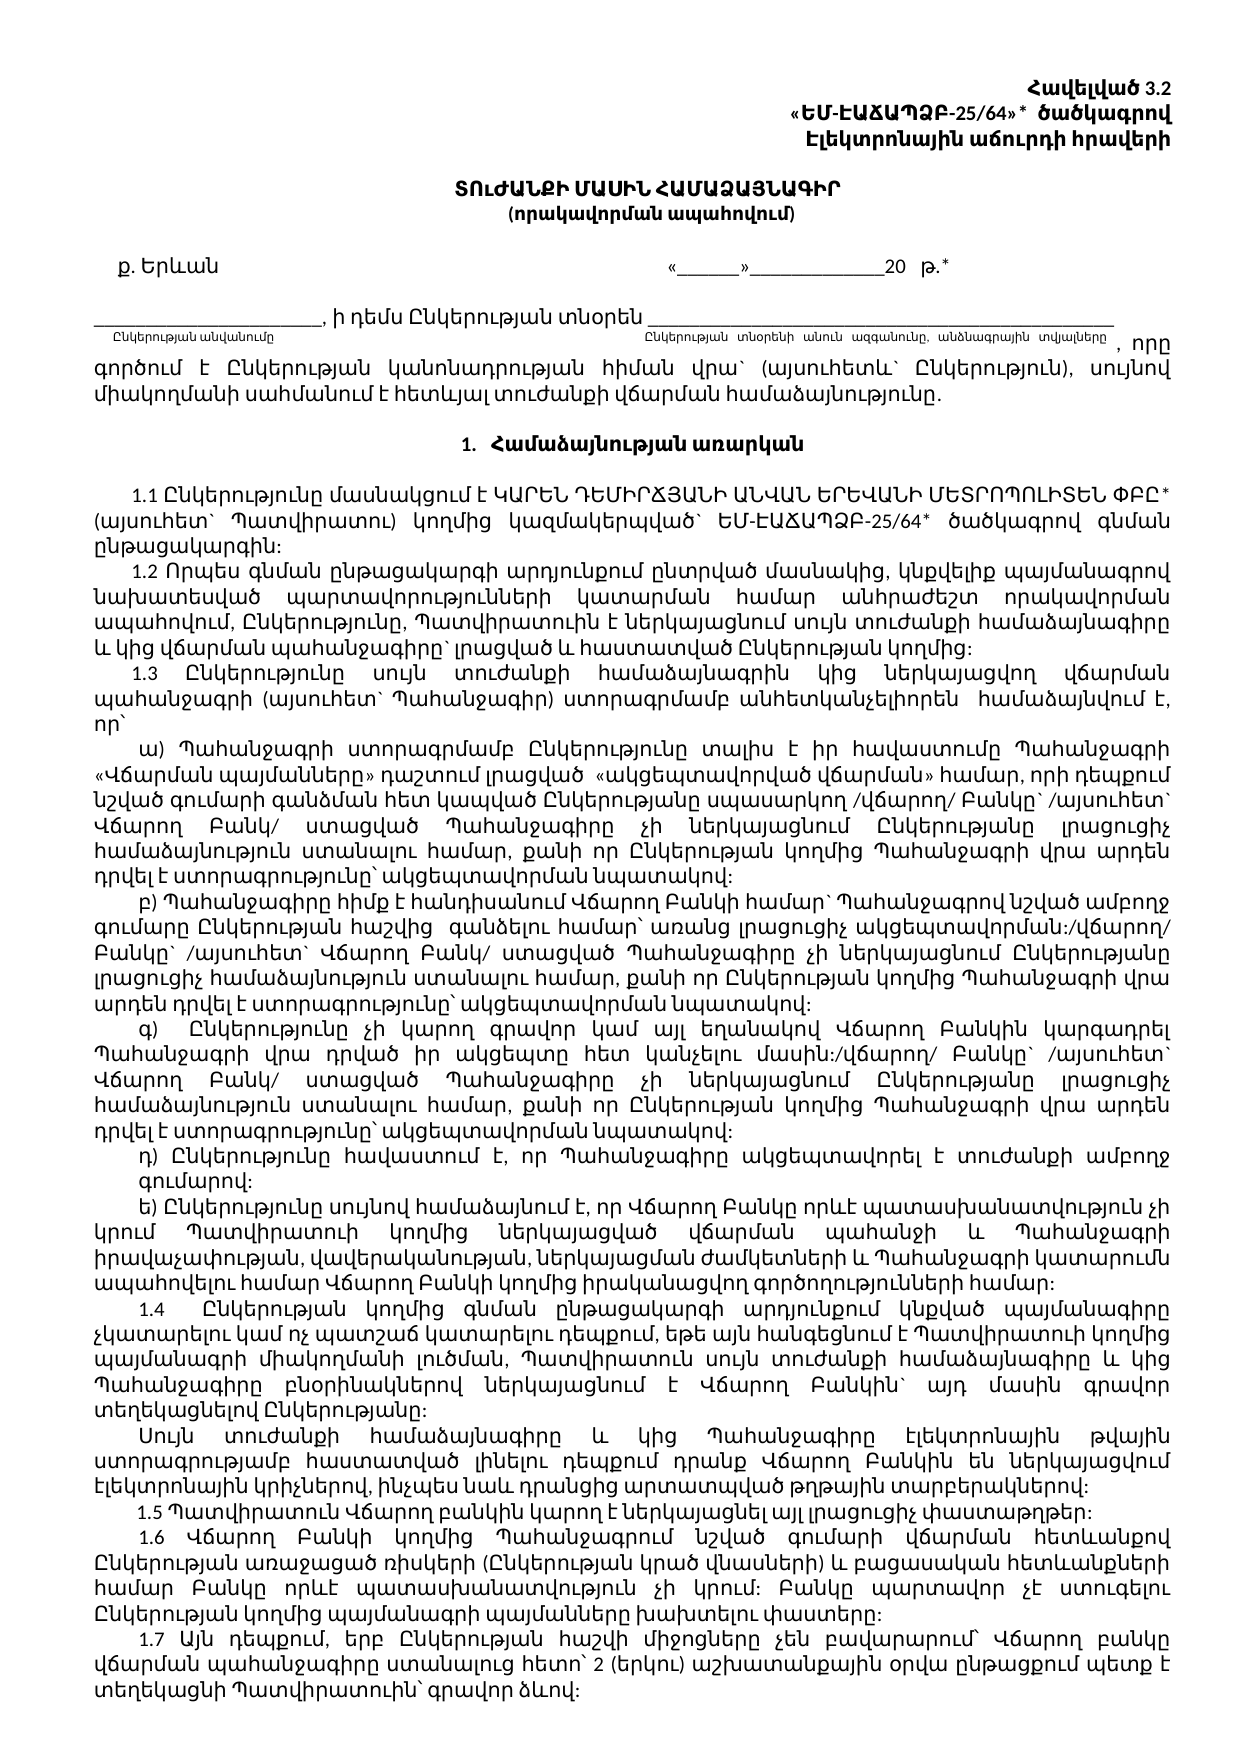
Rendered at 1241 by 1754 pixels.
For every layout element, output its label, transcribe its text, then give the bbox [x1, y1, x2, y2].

text գ) Ընկերությունը չի կարող գրավոր կամ այլ եղանակով Վճարող Բանկին կարգադրել Պահանջագրի վրա դրված իր ակցեպտը հետ կանչելու մասին:/վճարող/ Բանկը` /այսուհետ` Վճարող Բանկ/ ստացված Պահանջագիրը չի ներկայացնում Ընկերությանը լրացուցիչ համաձայնություն ստանալու համար, քանի որ Ընկերության կողմից Պահանջագրի վրա արդեն դրվել է ստորագրությունը՝ ակցեպտավորման նպատակով: [94, 1016, 1171, 1143]
text 1.1 Ընկերությունը մասնակցում է ԿԱՐԵՆ ԴԵՄԻՐՃՅԱՆԻ ԱՆՎԱՆ ԵՐԵՎԱՆԻ ՄԵՏՐՈՊՈԼԻՏԵՆ ՓԲԸ* (այսուհետ` Պատվիրատու) կողմից կազմակերպված` ԵՄ-ԷԱՃԱՊՁԲ-25/64* ծածկագրով գնման ընթացակարգին: [94, 482, 1171, 559]
text 1.4 Ընկերության կողմից գնման ընթացակարգի արդյունքում կնքված պայմանագիրը չկատարելու կամ ոչ պատշաճ կատարելու դեպքում, եթե այն հանգեցնում է Պատվիրատուի կողմից պայմանագրի միակողմանի լուծման, Պատվիրատուն սույն տուժանքի համաձայնագիրը և կից Պահանջագիրը բնօրինակներով ներկայացնում է Վճարող Բանկին` այդ մասին գրավոր տեղեկացնելով Ընկերությանը: [94, 1296, 1171, 1423]
text 1.2 Որպես գնման ընթացակարգի արդյունքում ընտրված մասնակից, կնքվելիք պայմանագրով նախատեսված պարտավորությունների կատարման համար անհրաժեշտ որակավորման ապահովում, Ընկերությունը, Պատվիրատուին է ներկայացնում սույն տուժանքի համաձայնագիրը և կից վճարման պահանջագիրը` լրացված և հաստատված Ընկերության կողմից: [94, 559, 1171, 660]
text Էլեկտրոնային աճուրդի հրավերի [94, 126, 1171, 151]
text դ) Ընկերությունը հավաստում է, որ Պահանջագիրը ակցեպտավորել է տուժանքի ամբողջ գումարով: [138, 1143, 1171, 1194]
text 1.3 Ընկերությունը սույն տուժանքի համաձայնագրին կից ներկայացվող վճարման պահանջագրի (այսուհետ` Պահանջագիր) ստորագրմամբ անհետկանչելիորեն համաձայնվում է, որ՝ [94, 660, 1171, 737]
text «ԵՄ-ԷԱՃԱՊՁԲ-25/64»* ծածկագրով [94, 100, 1171, 126]
text Ընկերության անվանումը Ընկերության տնօրենի անուն ազգանունը, անձնագրային տվյալները , որը գործում է Ընկերության կանոնադրության հիման վրա` (այսուհետև` Ընկերություն), սույնով միակողմանի սահմանում է հետևյալ տուժանքի վճարման համաձայնությունը. [94, 330, 1171, 406]
text (որակավորման ապահովում) [94, 202, 1171, 225]
text 1.6 Վճարող Բանկի կողմից Պահանջագրում նշված գումարի վճարման հետևանքով Ընկերության առաջացած ռիսկերի (Ընկերության կրած վնասների) և բացասական հետևանքների համար Բանկը որևէ պատասխանատվություն չի կրում: Բանկը պարտավոր չէ ստուգելու Ընկերության կողմից պայմանագրի պայմանները խախտելու փաստերը: [94, 1524, 1171, 1626]
text 1.5 Պատվիրատուն Վճարող բանկին կարող է ներկայացնել այլ լրացուցիչ փաստաթղթեր: [94, 1499, 1171, 1524]
text ա) Պահանջագրի ստորագրմամբ Ընկերությունը տալիս է իր հավաստումը Պահանջագրի «Վճարման պայմանները» դաշտում լրացված «ակցեպտավորված վճարման» համար, որի դեպքում նշված գումարի գանձման հետ կապված Ընկերությանը սպասարկող /վճարող/ Բանկը` /այսուհետ` Վճարող Բանկ/ ստացված Պահանջագիրը չի ներկայացնում Ընկերությանը լրացուցիչ համաձայնություն ստանալու համար, քանի որ Ընկերության կողմից Պահանջագրի վրա արդեն դրվել է ստորագրությունը՝ ակցեպտավորման նպատակով: [94, 737, 1171, 889]
text ______________________, ի դեմս Ընկերության տնօրեն _____________________________________________ [94, 304, 1171, 330]
text ե) Ընկերությունը սույնով համաձայնում է, որ Վճարող Բանկը որևէ պատասխանատվություն չի կրում Պատվիրատուի կողմից ներկայացված վճարման պահանջի և Պահանջագրի իրավաչափության, վավերականության, ներկայացման ժամկետների և Պահանջագրի կատարումն ապահովելու համար Վճարող Բանկի կողմից իրականացվող գործողությունների համար: [94, 1194, 1171, 1296]
text Հավելված 3.2 [94, 75, 1171, 100]
text 1. Համաձայնության առարկան [94, 432, 1171, 457]
text բ) Պահանջագիրը հիմք է հանդիսանում Վճարող Բանկի համար` Պահանջագրով նշված ամբողջ գումարը Ընկերության հաշվից գանձելու համար՝ առանց լրացուցիչ ակցեպտավորման:/վճարող/ Բանկը` /այսուհետ` Վճարող Բանկ/ ստացված Պահանջագիրը չի ներկայացնում Ընկերությանը լրացուցիչ համաձայնություն ստանալու համար, քանի որ Ընկերության կողմից Պահանջագրի վրա արդեն դրվել է ստորագրությունը՝ ակցեպտավորման նպատակով: [94, 889, 1171, 1016]
text 1.7 Այն դեպքում, երբ Ընկերության հաշվի միջոցները չեն բավարարում՝ Վճարող բանկը վճարման պահանջագիրը ստանալուց հետո՝ 2 (երկու) աշխատանքային օրվա ընթացքում պետք է տեղեկացնի Պատվիրատուին՝ գրավոր ձևով: [94, 1626, 1171, 1702]
text ՏՈւԺԱՆՔԻ ՄԱՍԻՆ ՀԱՄԱՁԱՅՆԱԳԻՐ [94, 177, 1171, 202]
text ք. Երևան «______»_____________20 թ.* [94, 254, 1171, 279]
text Սույն տուժանքի համաձայնագիրը և կից Պահանջագիրը էլեկտրոնային թվային ստորագրությամբ հաստատված լինելու դեպքում դրանք Վճարող Բանկին են ներկայացվում էլեկտրոնային կրիչներով, ինչպես նաև դրանցից արտատպված թղթային տարբերակներով: [94, 1423, 1171, 1499]
